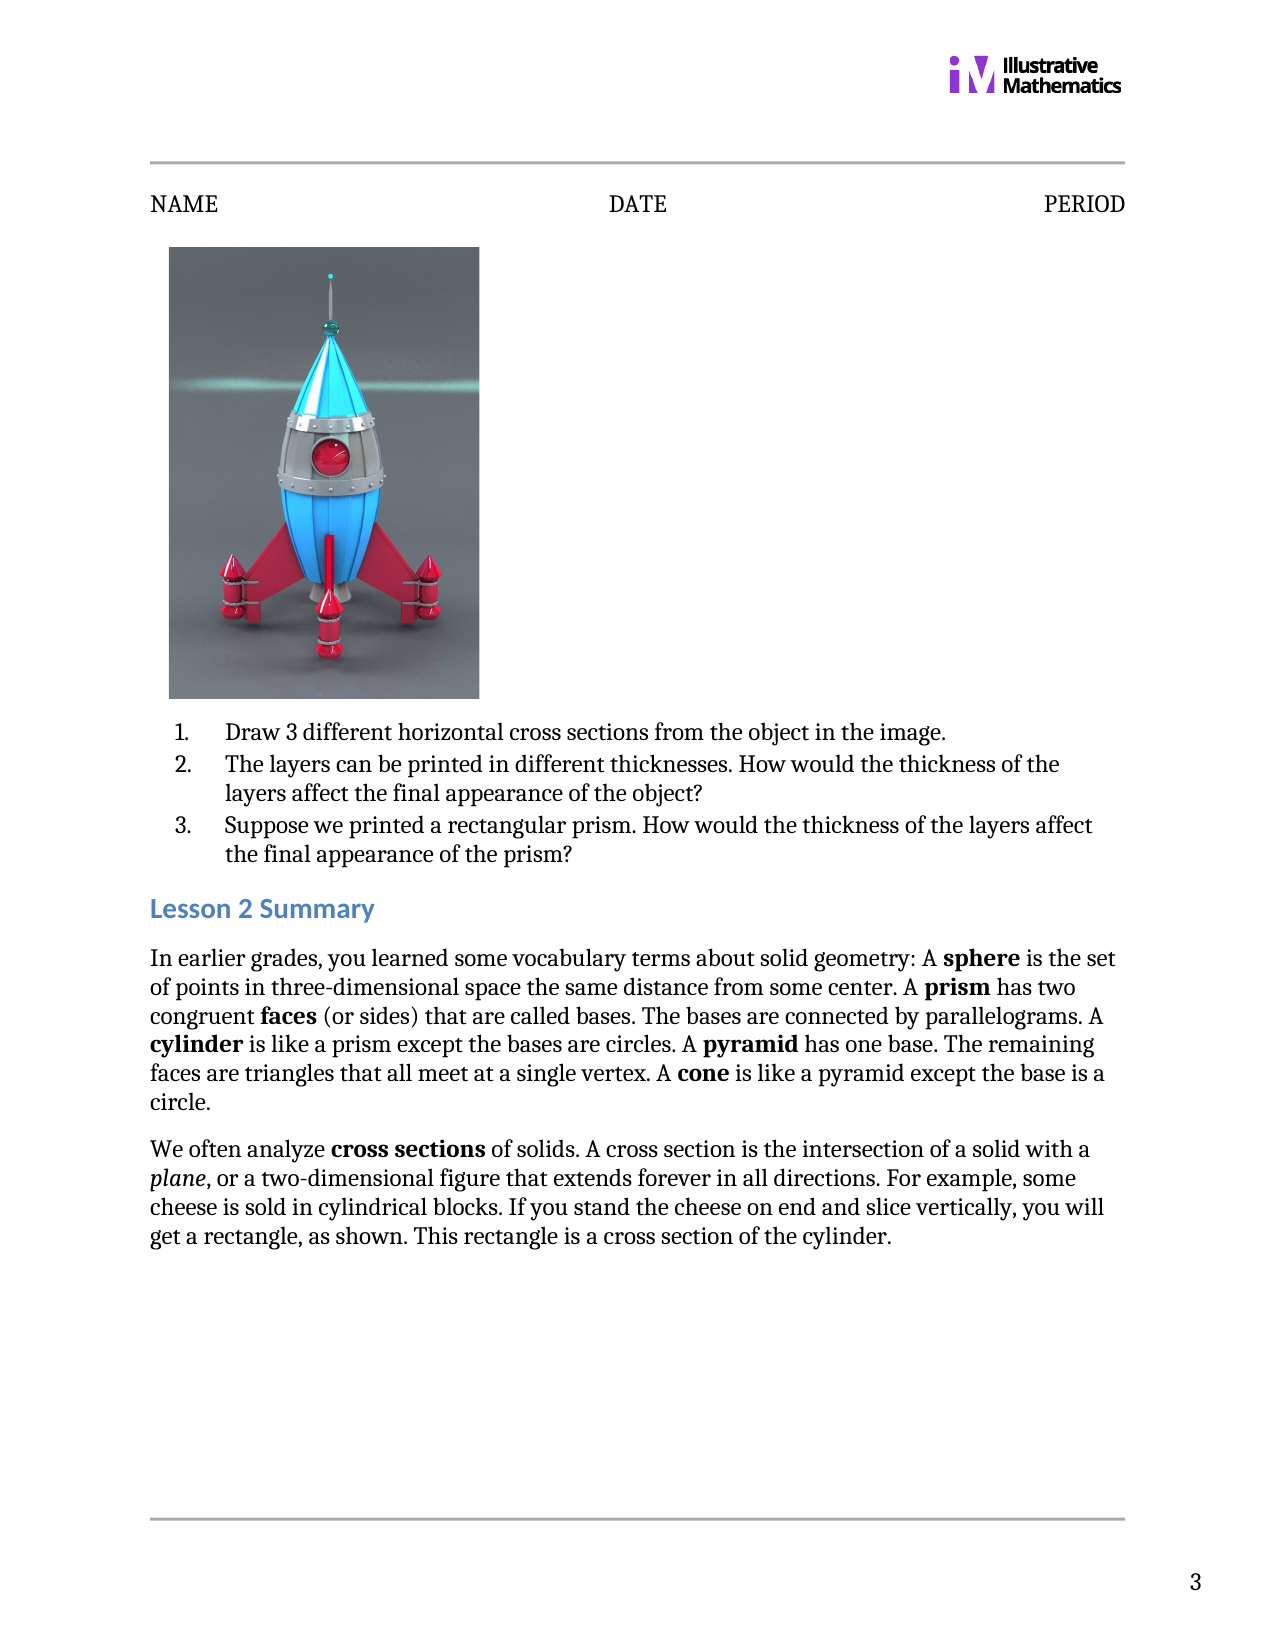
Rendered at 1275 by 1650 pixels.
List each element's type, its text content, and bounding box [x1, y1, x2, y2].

text In earlier grades, you learned some vocabulary terms about solid geometry: A sphere is the set of points in three-dimensional space the same distance from some center. A prism has two congruent faces (or sides) that are called bases. The bases are connected by parallelograms. A cylinder is like a prism except the bases are circles. A pyramid has one base. The remaining faces are triangles that all meet at a single vertex. A cone is like a pyramid except the base is a circle. [150, 944, 1125, 1117]
list The layers can be printed in different thicknesses. How would the thickness of the layers affect the final appearance of the object? [175, 750, 1125, 808]
list Draw 3 different horizontal cross sections from the object in the image. [175, 718, 1125, 746]
subtitle Lesson 2 Summary [150, 890, 1125, 925]
picture [168, 247, 480, 699]
picture [949, 55, 1121, 93]
list Suppose we printed a rectangular prism. How would the thickness of the layers affect the final appearance of the prism? [175, 811, 1125, 869]
text We often analyze cross sections of solids. A cross section is the intersection of a solid with a plane, or a two-dimensional figure that extends forever in all directions. For example, some cheese is sold in cylindrical blocks. If you stand the cheese on end and slice vertically, you will get a rectangle, as shown. This rectangle is a cross section of the cylinder. [150, 1135, 1125, 1250]
